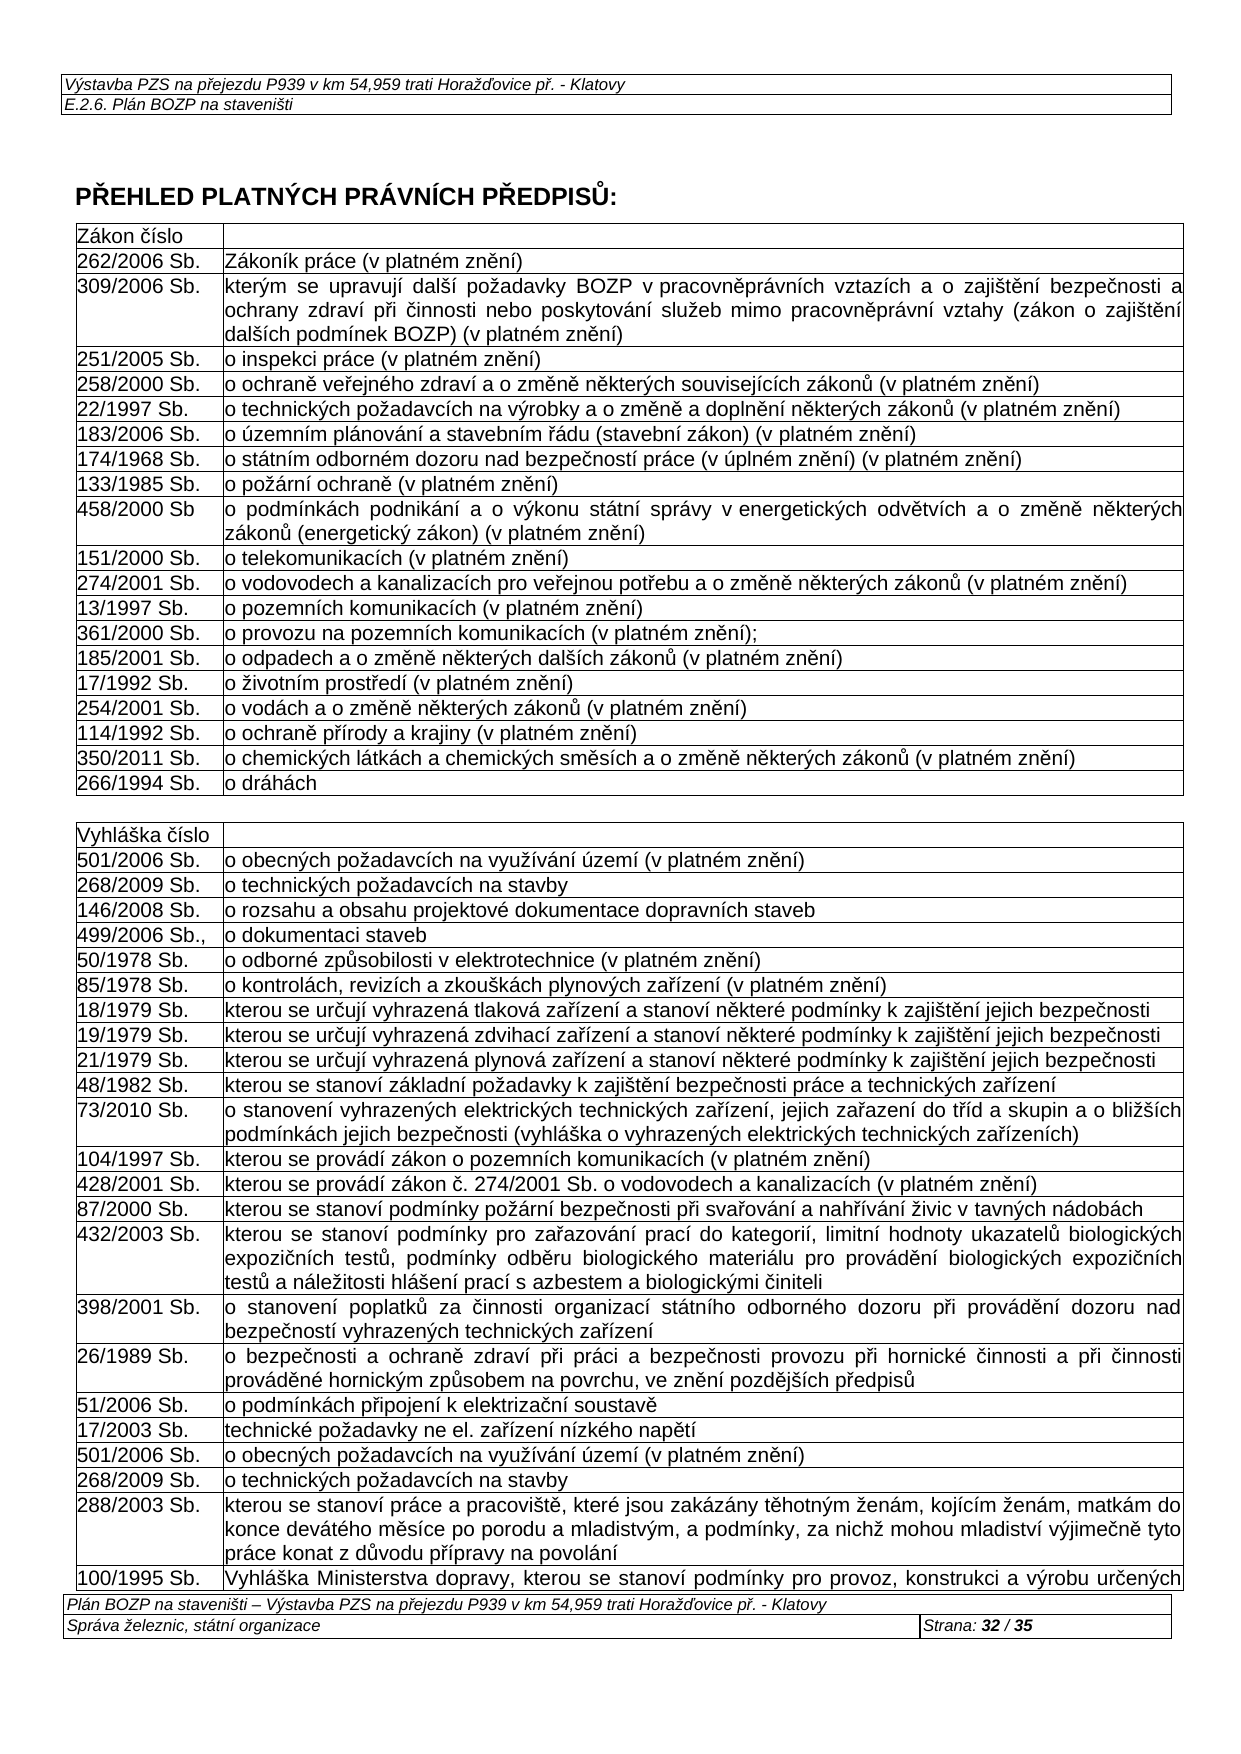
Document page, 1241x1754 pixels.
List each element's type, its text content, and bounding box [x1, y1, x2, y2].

table_cell kterou se stanoví práce a pracoviště, které jsou zakázány těhotným ženám, kojícím ženám, matkám do konce devátého měsíce po porodu a mladistvým, a podmínky, za nichž mohou mladiství výjimečně tyto práce konat z důvodu přípravy na povolání [224, 1493, 1183, 1565]
table_cell o stanovení vyhrazených elektrických technických zařízení, jejich zařazení do tříd a skupin a o bližších podmínkách jejich bezpečnosti (vyhláška o vyhrazených elektrických technických zařízeních) [224, 1098, 1183, 1146]
table_cell o bezpečnosti a ochraně zdraví při práci a bezpečnosti provozu při hornické činnosti a při činnosti prováděné hornickým způsobem na povrchu, ve znění pozdějších předpisů [224, 1344, 1183, 1392]
table_cell 501/2006 Sb. [77, 848, 223, 872]
table_cell o ochraně přírody a krajiny (v platném znění) [224, 721, 1183, 744]
table_cell o stanovení poplatků za činnosti organizací státního odborného dozoru při provádění dozoru nad bezpečností vyhrazených technických zařízení [224, 1295, 1183, 1343]
table_cell 262/2006 Sb. [77, 249, 223, 273]
table_header [224, 224, 1183, 248]
table_cell o technických požadavcích na výrobky a o změně a doplnění některých zákonů (v platném znění) [224, 397, 1183, 421]
table_cell 183/2006 Sb. [77, 422, 223, 446]
table_cell kterou se stanoví základní požadavky k zajištění bezpečnosti práce a technických zařízení [224, 1073, 1183, 1097]
table_cell 104/1997 Sb. [77, 1147, 223, 1171]
table_cell 87/2000 Sb. [77, 1197, 223, 1221]
table_cell o chemických látkách a chemických směsích a o změně některých zákonů (v platném znění) [224, 746, 1183, 769]
table_cell o obecných požadavcích na využívání území (v platném znění) [224, 1443, 1183, 1467]
table_cell o pozemních komunikacích (v platném znění) [224, 596, 1183, 619]
table_cell 17/1992 Sb. [77, 671, 223, 694]
table_cell 288/2003 Sb. [77, 1493, 223, 1565]
table_cell 350/2011 Sb. [77, 746, 223, 769]
table_cell 151/2000 Sb. [77, 546, 223, 569]
table_cell 174/1968 Sb. [77, 447, 223, 471]
table_cell o územním plánování a stavebním řádu (stavební zákon) (v platném znění) [224, 422, 1183, 446]
table_cell 100/1995 Sb. [77, 1566, 223, 1590]
table_cell 499/2006 Sb., [77, 923, 223, 947]
table_cell kterou se určují vyhrazená plynová zařízení a stanoví některé podmínky k zajištění jejich bezpečnosti [224, 1048, 1183, 1072]
table_cell 309/2006 Sb. [77, 274, 223, 346]
table_cell 361/2000 Sb. [77, 621, 223, 644]
table_cell 51/2006 Sb. [77, 1393, 223, 1417]
table_cell 428/2001 Sb. [77, 1172, 223, 1196]
table_cell o technických požadavcích na stavby [224, 1468, 1183, 1492]
table_cell o rozsahu a obsahu projektové dokumentace dopravních staveb [224, 898, 1183, 922]
table_cell 268/2009 Sb. [77, 1468, 223, 1492]
table_cell 73/2010 Sb. [77, 1098, 223, 1146]
table_cell 254/2001 Sb. [77, 696, 223, 719]
table_cell 501/2006 Sb. [77, 1443, 223, 1467]
table_cell 48/1982 Sb. [77, 1073, 223, 1097]
table_cell o požární ochraně (v platném znění) [224, 472, 1183, 496]
table_cell 268/2009 Sb. [77, 873, 223, 897]
table_cell 266/1994 Sb. [77, 771, 223, 794]
table_cell 274/2001 Sb. [77, 571, 223, 594]
table_cell 398/2001 Sb. [77, 1295, 223, 1343]
table_cell o vodách a o změně některých zákonů (v platném znění) [224, 696, 1183, 719]
table_cell 26/1989 Sb. [77, 1344, 223, 1392]
table_cell 19/1979 Sb. [77, 1023, 223, 1047]
table_cell 185/2001 Sb. [77, 646, 223, 669]
table_cell 114/1992 Sb. [77, 721, 223, 744]
table_header Vyhláška číslo [77, 823, 223, 847]
table_cell 85/1978 Sb. [77, 973, 223, 997]
table_cell kterou se stanoví podmínky pro zařazování prací do kategorií, limitní hodnoty ukazatelů biologických expozičních testů, podmínky odběru biologického materiálu pro provádění biologických expozičních testů a náležitosti hlášení prací s azbestem a biologickými činiteli [224, 1222, 1183, 1294]
table_cell kterým se upravují další požadavky BOZP v pracovněprávních vztazích a o zajištění bezpečnosti a ochrany zdraví při činnosti nebo poskytování služeb mimo pracovněprávní vztahy (zákon o zajištění dalších podmínek BOZP) (v platném znění) [224, 274, 1183, 346]
table_cell 50/1978 Sb. [77, 948, 223, 972]
table_cell kterou se provádí zákon o pozemních komunikacích (v platném znění) [224, 1147, 1183, 1171]
table_cell 458/2000 Sb [77, 497, 223, 544]
subtitle Přehled platných právních předpisů: [75, 181, 1165, 210]
table_cell 133/1985 Sb. [77, 472, 223, 496]
table_header [224, 823, 1183, 847]
table_cell 432/2003 Sb. [77, 1222, 223, 1294]
table_cell o technických požadavcích na stavby [224, 873, 1183, 897]
table_cell o telekomunikacích (v platném znění) [224, 546, 1183, 569]
table_cell o ochraně veřejného zdraví a o změně některých souvisejících zákonů (v platném znění) [224, 372, 1183, 396]
table_cell 258/2000 Sb. [77, 372, 223, 396]
table_cell o vodovodech a kanalizacích pro veřejnou potřebu a o změně některých zákonů (v platném znění) [224, 571, 1183, 594]
table_cell technické požadavky ne el. zařízení nízkého napětí [224, 1418, 1183, 1442]
table_cell o provozu na pozemních komunikacích (v platném znění); [224, 621, 1183, 644]
table_cell o podmínkách připojení k elektrizační soustavě [224, 1393, 1183, 1417]
table_cell 13/1997 Sb. [77, 596, 223, 619]
table_cell 18/1979 Sb. [77, 998, 223, 1022]
table_cell o obecných požadavcích na využívání území (v platném znění) [224, 848, 1183, 872]
table_cell o odpadech a o změně některých dalších zákonů (v platném znění) [224, 646, 1183, 669]
table_cell o kontrolách, revizích a zkouškách plynových zařízení (v platném znění) [224, 973, 1183, 997]
table_cell o státním odborném dozoru nad bezpečností práce (v úplném znění) (v platném znění) [224, 447, 1183, 471]
table_cell kterou se stanoví podmínky požární bezpečnosti při svařování a nahřívání živic v tavných nádobách [224, 1197, 1183, 1221]
table_cell 17/2003 Sb. [77, 1418, 223, 1442]
table_cell o inspekci práce (v platném znění) [224, 347, 1183, 371]
table_cell 22/1997 Sb. [77, 397, 223, 421]
table_cell 146/2008 Sb. [77, 898, 223, 922]
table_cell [224, 1566, 1183, 1590]
table_cell 251/2005 Sb. [77, 347, 223, 371]
table_cell o dokumentaci staveb [224, 923, 1183, 947]
table_header Zákon číslo [77, 224, 223, 248]
table_cell kterou se určují vyhrazená zdvihací zařízení a stanoví některé podmínky k zajištění jejich bezpečnosti [224, 1023, 1183, 1047]
table_cell o odborné způsobilosti v elektrotechnice (v platném znění) [224, 948, 1183, 972]
table_cell o dráhách [224, 771, 1183, 794]
table_cell kterou se provádí zákon č. 274/2001 Sb. o vodovodech a kanalizacích (v platném znění) [224, 1172, 1183, 1196]
table_cell kterou se určují vyhrazená tlaková zařízení a stanoví některé podmínky k zajištění jejich bezpečnosti [224, 998, 1183, 1022]
table_cell 21/1979 Sb. [77, 1048, 223, 1072]
table_cell o podmínkách podnikání a o výkonu státní správy v energetických odvětvích a o změně některých zákonů (energetický zákon) (v platném znění) [224, 497, 1183, 544]
table_cell Zákoník práce (v platném znění) [224, 249, 1183, 273]
table_cell o životním prostředí (v platném znění) [224, 671, 1183, 694]
